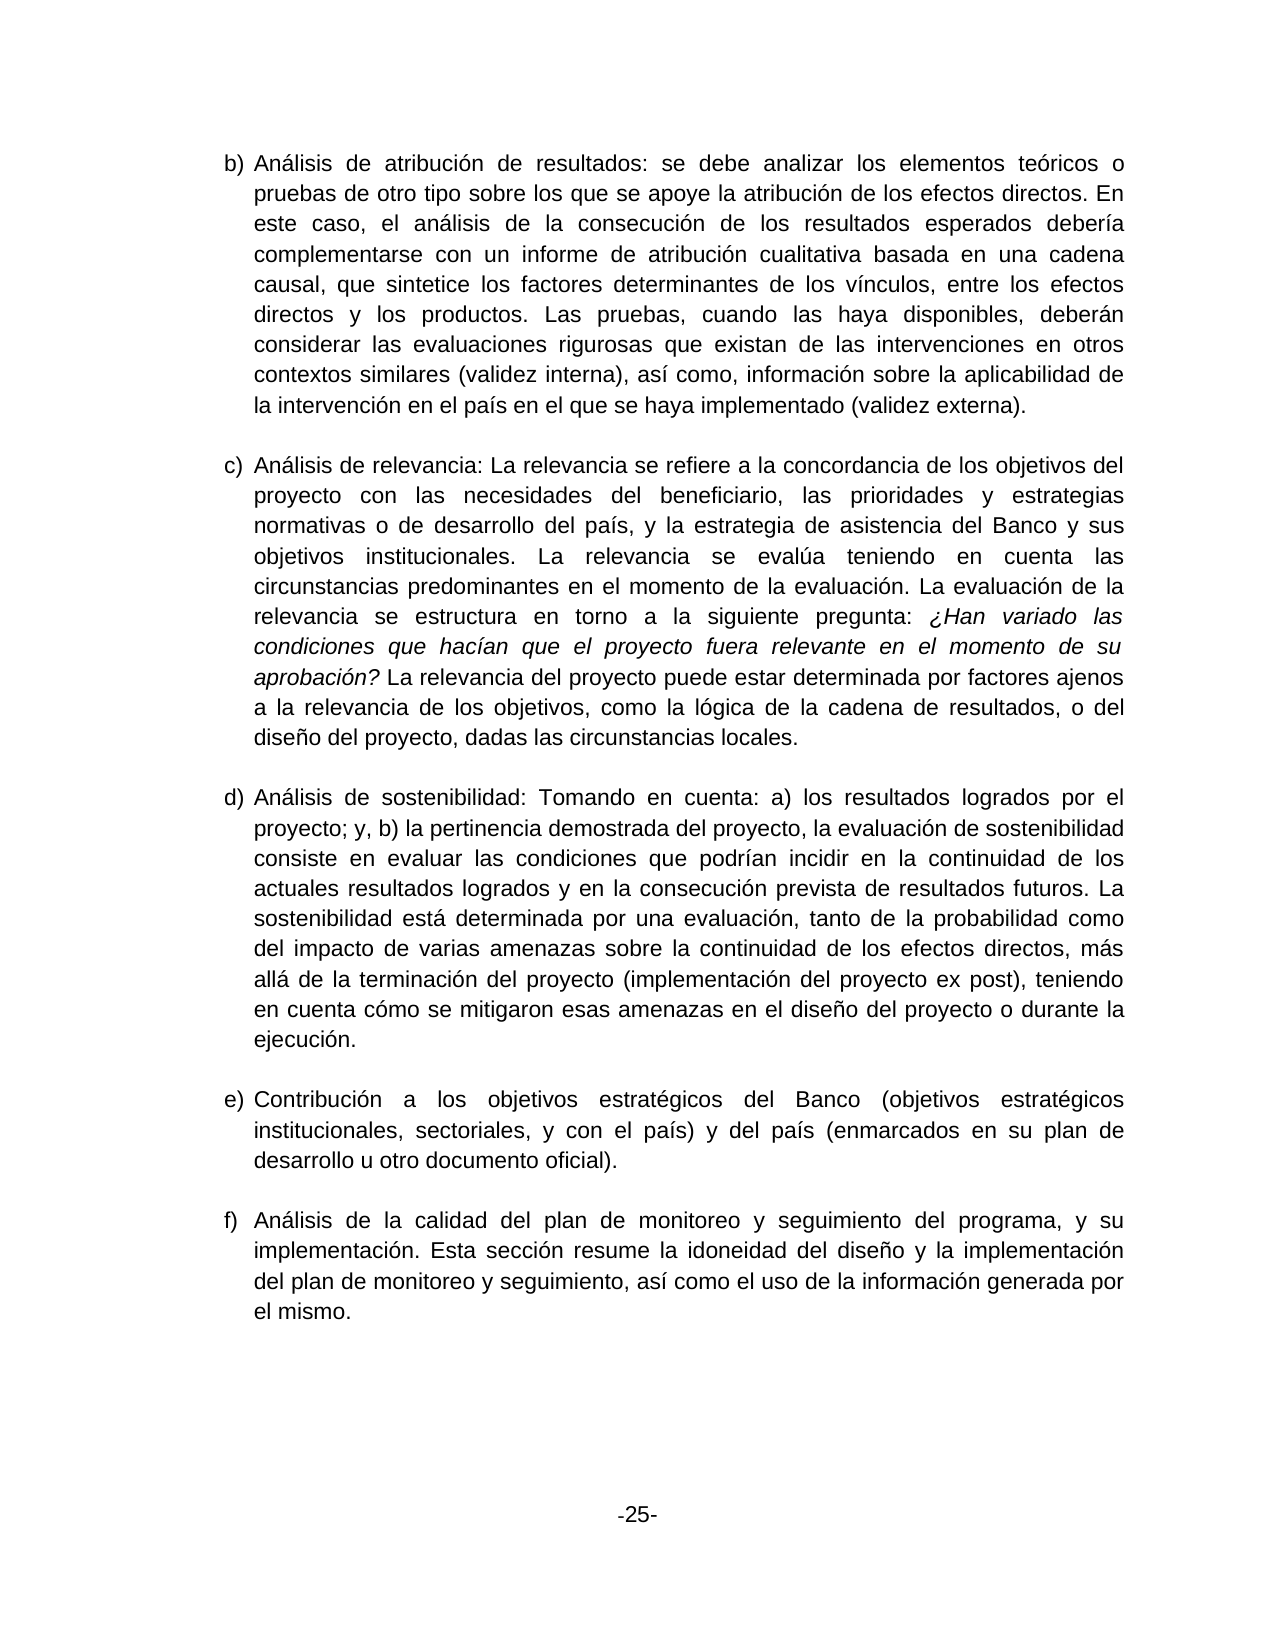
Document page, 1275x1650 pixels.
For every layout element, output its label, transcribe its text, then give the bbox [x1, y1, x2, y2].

subtitle Contribución a los objetivos estratégicos del Banco (objetivos estratégicos institucionales, sectoriales, y con el país) y del país (enmarcados en su plan de desarrollo u otro documento oficial). [224, 1086, 1125, 1173]
subtitle Análisis de la calidad del plan de monitoreo y seguimiento del programa, y su implementación. Esta sección resume la idoneidad del diseño y la implementación del plan de monitoreo y seguimiento, así como el uso de la información generada por el mismo. [224, 1207, 1125, 1324]
subtitle Análisis de sostenibilidad: Tomando en cuenta: a) los resultados logrados por el proyecto; y, b) la pertinencia demostrada del proyecto, la evaluación de sostenibilidad consiste en evaluar las condiciones que podrían incidir en la continuidad de los actuales resultados logrados y en la consecución prevista de resultados futuros. La sostenibilidad está determinada por una evaluación, tanto de la probabilidad como del impacto de varias amenazas sobre la continuidad de los efectos directos, más allá de la terminación del proyecto (implementación del proyecto ex post), teniendo en cuenta cómo se mitigaron esas amenazas en el diseño del proyecto o durante la ejecución. [224, 784, 1125, 1052]
subtitle Análisis de atribución de resultados: se debe analizar los elementos teóricos o pruebas de otro tipo sobre los que se apoye la atribución de los efectos directos. En este caso, el análisis de la consecución de los resultados esperados debería complementarse con un informe de atribución cualitativa basada en una cadena causal, que sintetice los factores determinantes de los vínculos, entre los efectos directos y los productos. Las pruebas, cuando las haya disponibles, deberán considerar las evaluaciones rigurosas que existan de las intervenciones en otros contextos similares (validez interna), así como, información sobre la aplicabilidad de la intervención en el país en el que se haya implementado (validez externa). [224, 150, 1125, 418]
subtitle Análisis de relevancia: La relevancia se refiere a la concordancia de los objetivos del proyecto con las necesidades del beneficiario, las prioridades y estrategias normativas o de desarrollo del país, y la estrategia de asistencia del Banco y sus objetivos institucionales. La relevancia se evalúa teniendo en cuenta las circunstancias predominantes en el momento de la evaluación. La evaluación de la relevancia se estructura en torno a la siguiente pregunta: ¿Han variado las condiciones que hacían que el proyecto fuera relevante en el momento de su aprobación? La relevancia del proyecto puede estar determinada por factores ajenos a la relevancia de los objetivos, como la lógica de la cadena de resultados, o del diseño del proyecto, dadas las circunstancias locales. [224, 452, 1125, 750]
